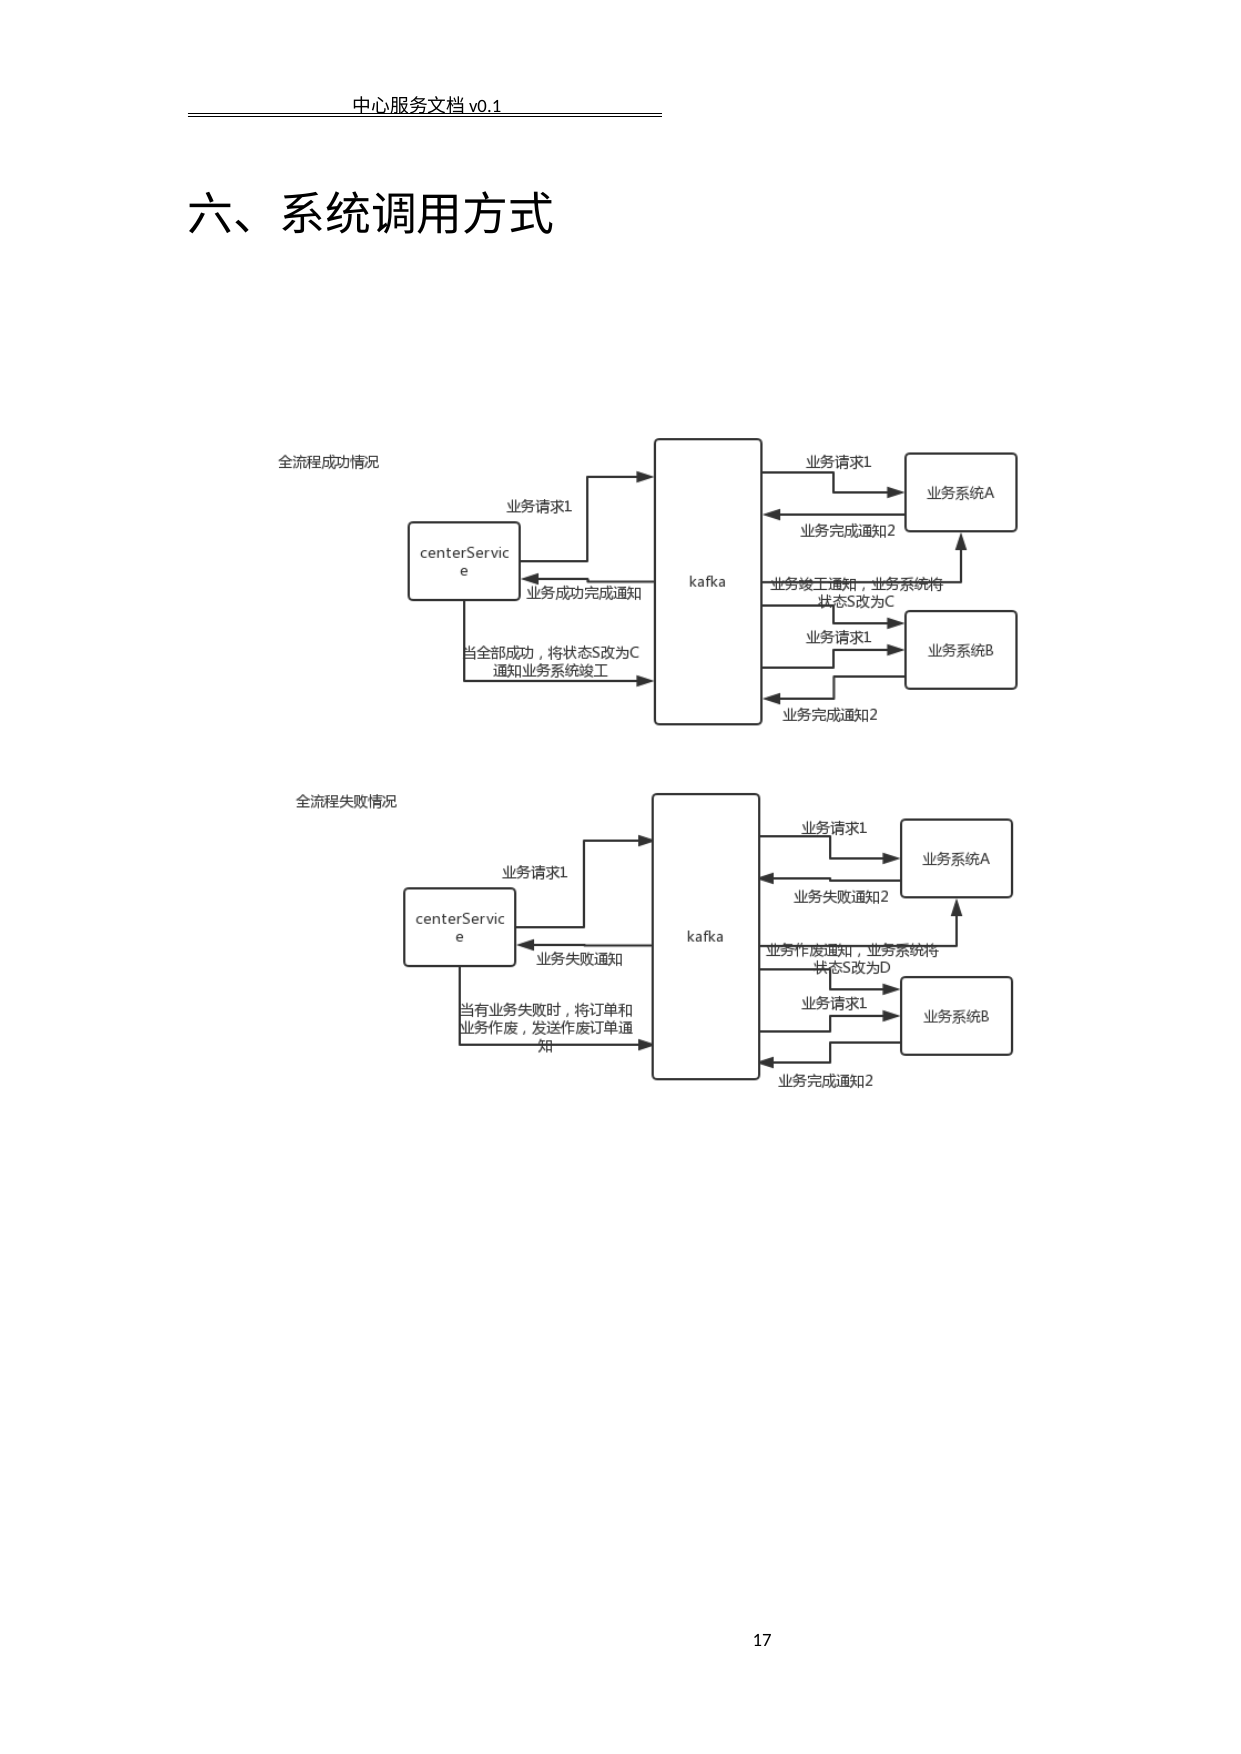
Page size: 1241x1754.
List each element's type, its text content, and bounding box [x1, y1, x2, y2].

subtitle 系统调用方式 [187, 162, 1053, 259]
picture [187, 386, 1052, 1138]
